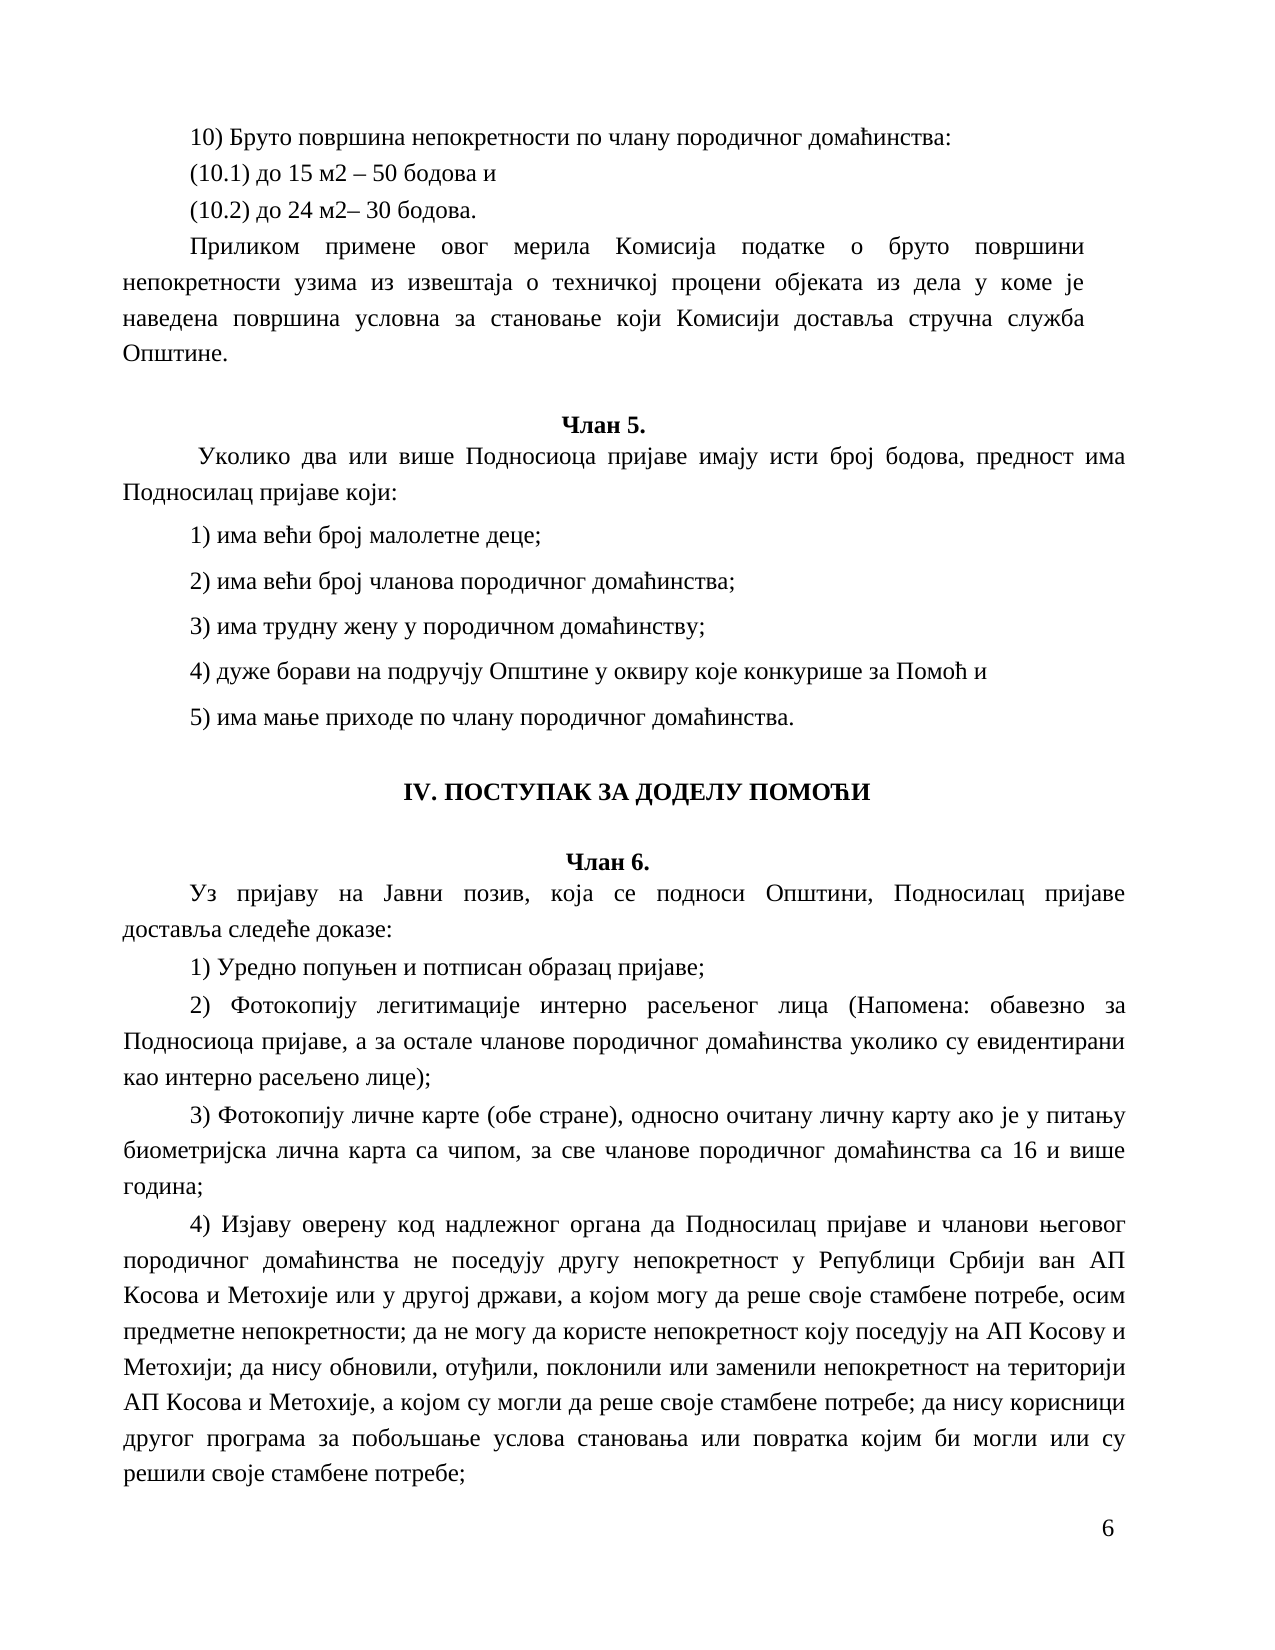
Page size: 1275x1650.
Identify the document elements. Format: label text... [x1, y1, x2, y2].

text 1) Уредно попуњен и потписан образац пријаве; [123, 952, 1127, 981]
text 10) Бруто површина непокретности по члану породичног домаћинства: (10.1) до 15 м2 – 50 бодова и [189, 122, 1021, 187]
text 1) има већи број малолетне деце; [123, 520, 1127, 549]
text Члан 6. [191, 847, 1127, 876]
text 3) има трудну жену у породичном домаћинству; [123, 611, 1127, 640]
text 3) Фотокопију личне карте (обе стране), односно очитану личну карту ако је у питању биометријска лична карта са чипом, за све чланове породичног домаћинства са 16 и више година; [123, 1100, 1127, 1200]
text IV. ПОСТУПАК ЗА ДОДЕЛУ ПОМОЋИ [161, 777, 1112, 806]
text 4) Изјаву оверену код надлежног органа да Подносилац пријаве и чланови његовог породичног домаћинства не поседују другу непокретност у Републици Србији ван АП Косова и Метохије или у другој држави, а којом могу да реше своје стамбене потребе, осим предметне непокретности; да не могу да користе непокретност коју поседују на АП Косову и Метохији; да нису обновили, отуђили, поклонили или заменили непокретност на територији АП Косова и Метохије, а којом су могли да реше своје стамбене потребе; да нису корисници другог програма за побољшање услова становања или повратка којим би могли или су решили своје стамбене потребе; [123, 1209, 1127, 1487]
text Уз пријаву на Јавни позив, која се подноси Општини, Подносилац пријаве доставља следеће доказе: [122, 878, 1127, 943]
text 4) дуже борави на подручју Општине у оквиру које конкурише за Помоћ и [123, 656, 1127, 685]
text Члан 5. [161, 410, 1046, 439]
text 2) има већи број чланова породичног домаћинства; [123, 566, 1127, 595]
text (10.2) до 24 м2– 30 бодова. [189, 195, 1021, 224]
text Приликом примене овог мерила Комисија податке о бруто површини непокретности узима из извештаја о техничкој процени објеката из дела у коме је наведена површина условна за становање који Комисији доставља стручна служба Општине. [122, 231, 1085, 367]
text 5) има мање приходе по члану породичног домаћинства. [123, 702, 1127, 731]
text Уколико два или више Подносиоца пријаве имају исти број бодова, предност има Подносилац пријаве који: [122, 441, 1127, 506]
text 2) Фотокопију легитимације интерно расељеног лица (Напомена: обавезно за Подносиоца пријаве, а за остале чланове породичног домаћинства уколико су евидентирани као интерно расељено лице); [123, 990, 1127, 1090]
